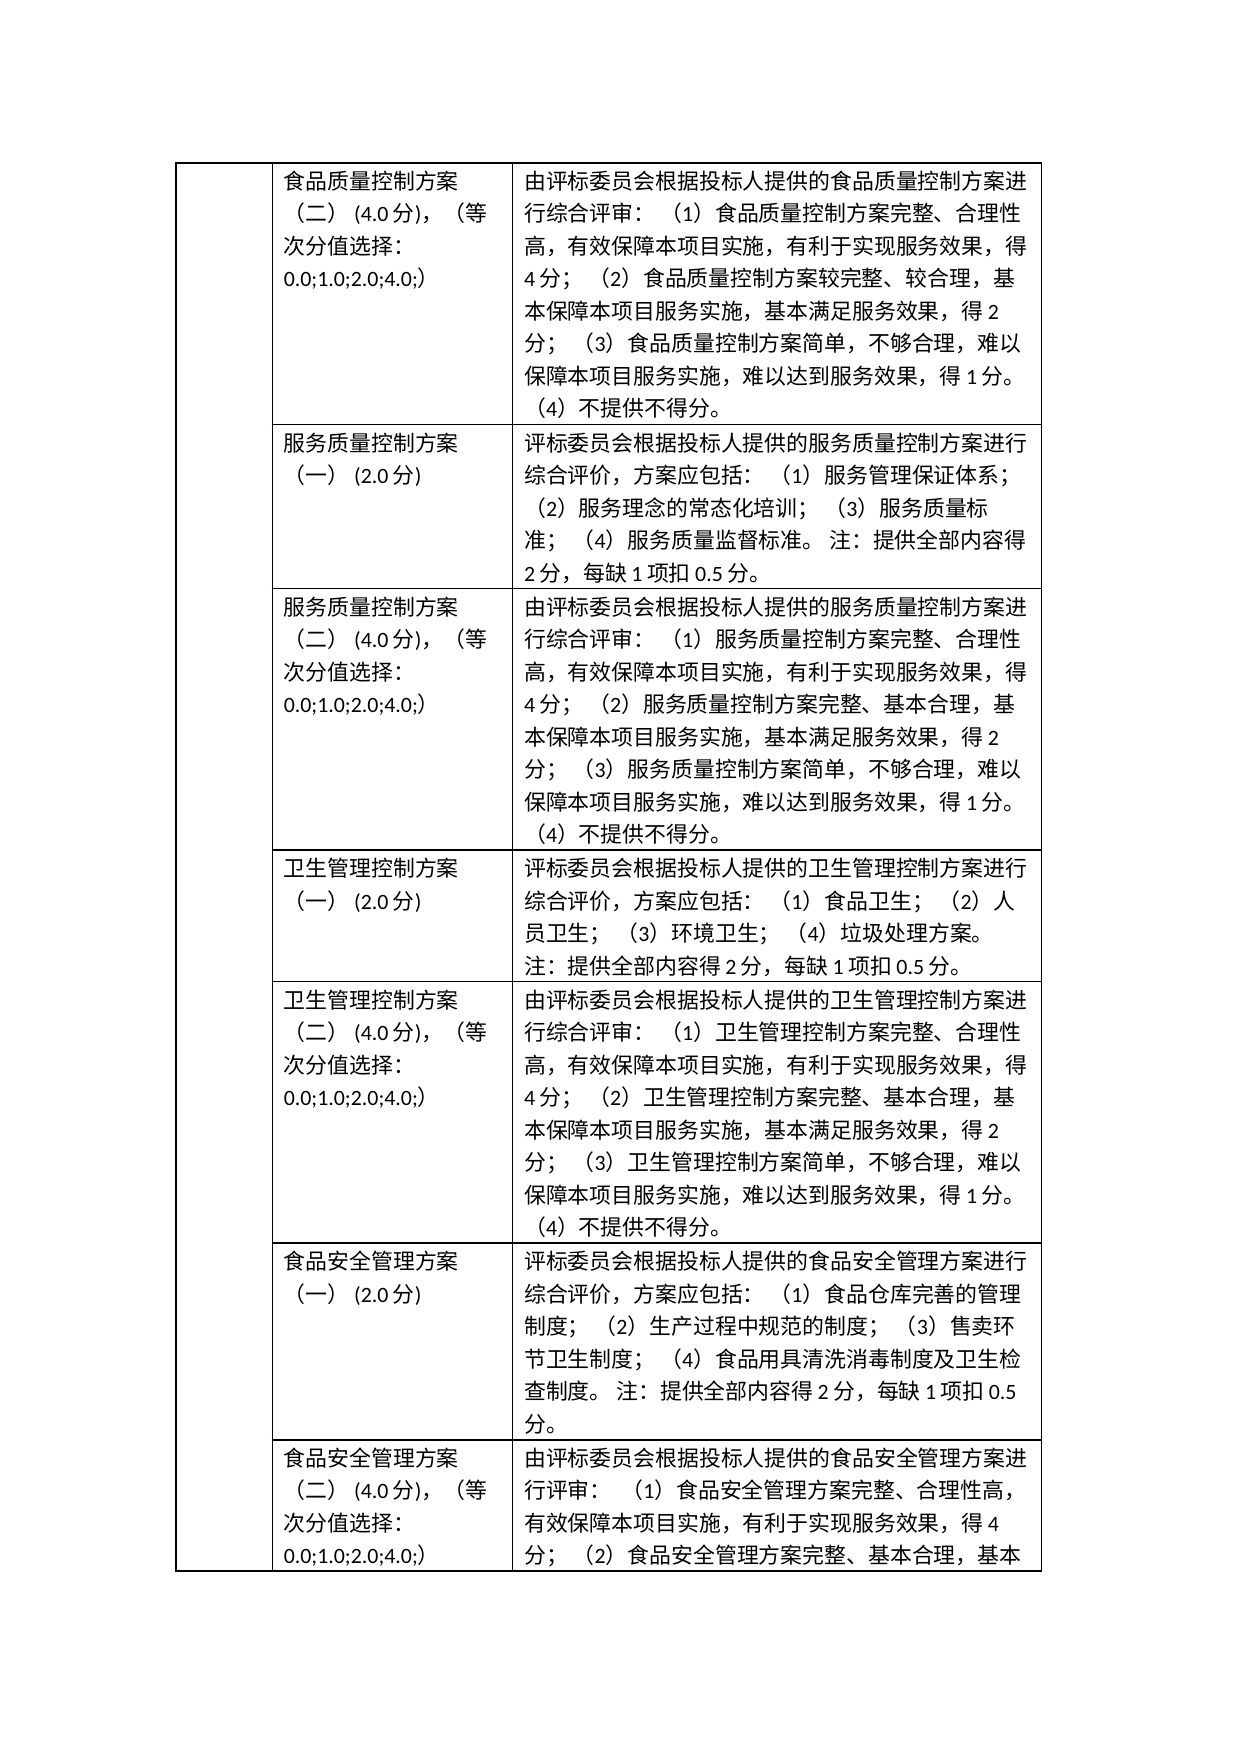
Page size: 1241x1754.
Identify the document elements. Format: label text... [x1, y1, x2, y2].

table_cell 卫生管理控制方案（二） (4.0分)，（等次分值选择：0.0;1.0;2.0;4.0;） [273, 982, 512, 1242]
table_cell 服务质量控制方案（一） (2.0分) [273, 425, 512, 588]
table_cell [273, 1441, 512, 1570]
table_cell 评标委员会根据投标人提供的卫生管理控制方案进行综合评价，方案应包括： （1）食品卫生； （2）人员卫生； （3）环境卫生； （4）垃圾处理方案。 注：提供全部内容得2分，每缺1项扣0.5分。 [513, 851, 1041, 981]
table_cell 卫生管理控制方案（一） (2.0分) [273, 851, 512, 981]
table_cell 评标委员会根据投标人提供的食品安全管理方案进行综合评价，方案应包括： （1）食品仓库完善的管理制度； （2）生产过程中规范的制度； （3）售卖环节卫生制度； （4）食品用具清洗消毒制度及卫生检查制度。 注：提供全部内容得2分，每缺1项扣0.5分。 [513, 1244, 1041, 1439]
table_cell 食品质量控制方案（二） (4.0分)，（等次分值选择：0.0;1.0;2.0;4.0;） [273, 164, 512, 423]
table_cell 由评标委员会根据投标人提供的食品质量控制方案进行综合评审： （1）食品质量控制方案完整、合理性高，有效保障本项目实施，有利于实现服务效果，得4分； （2）食品质量控制方案较完整、较合理，基本保障本项目服务实施，基本满足服务效果，得2分； （3）食品质量控制方案简单，不够合理，难以保障本项目服务实施，难以达到服务效果，得1分。 （4）不提供不得分。 [513, 164, 1041, 423]
table_cell 由评标委员会根据投标人提供的卫生管理控制方案进行综合评审： （1）卫生管理控制方案完整、合理性高，有效保障本项目实施，有利于实现服务效果，得4分； （2）卫生管理控制方案完整、基本合理，基本保障本项目服务实施，基本满足服务效果，得2分； （3）卫生管理控制方案简单，不够合理，难以保障本项目服务实施，难以达到服务效果，得1分。 （4）不提供不得分。 [513, 982, 1041, 1242]
table_cell 评标委员会根据投标人提供的服务质量控制方案进行综合评价，方案应包括： （1）服务管理保证体系； （2）服务理念的常态化培训； （3）服务质量标准； （4）服务质量监督标准。 注：提供全部内容得2分，每缺1项扣0.5分。 [513, 425, 1041, 588]
table_cell 服务质量控制方案（二） (4.0分)，（等次分值选择：0.0;1.0;2.0;4.0;） [273, 589, 512, 849]
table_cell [513, 1441, 1041, 1570]
table_cell 由评标委员会根据投标人提供的服务质量控制方案进行综合评审： （1）服务质量控制方案完整、合理性高，有效保障本项目实施，有利于实现服务效果，得4分； （2）服务质量控制方案完整、基本合理，基本保障本项目服务实施，基本满足服务效果，得2分； （3）服务质量控制方案简单，不够合理，难以保障本项目服务实施，难以达到服务效果，得1分。 （4）不提供不得分。 [513, 589, 1041, 849]
table_cell 食品安全管理方案（一） (2.0分) [273, 1244, 512, 1439]
